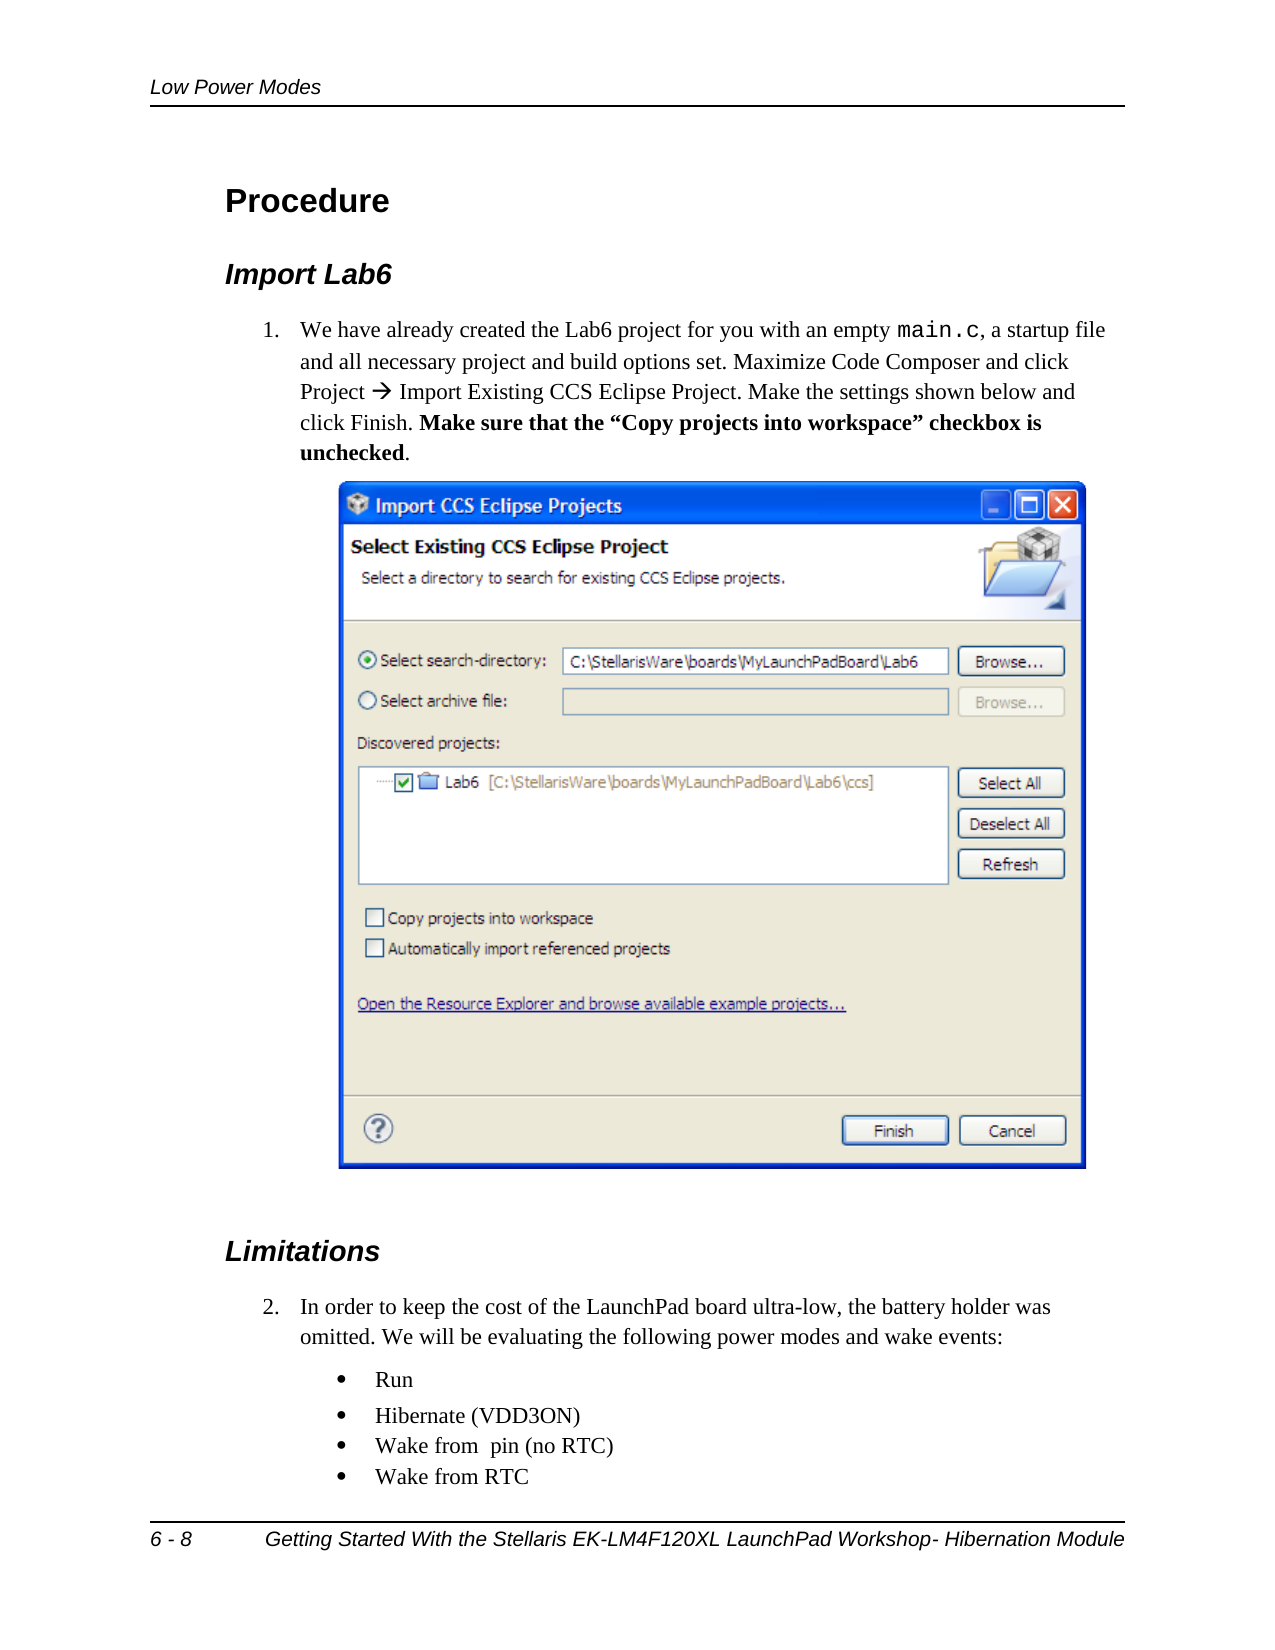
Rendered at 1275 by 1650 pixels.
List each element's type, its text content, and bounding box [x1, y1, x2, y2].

list We have already created the Lab6 project for you with an empty main.c, a startup file and all necessary project and build options set. Maximize Code Composer and click Project Import Existing CCS Eclipse Project. Make the settings shown below and click Finish. Make sure that the “Copy projects into workspace” checkbox is unchecked. [262, 316, 1125, 465]
list Wake from RTC [337, 1463, 1125, 1489]
list In order to keep the cost of the LaunchPad board ultra-low, the battery holder was omitted. We will be evaluating the following power modes and wake events: [262, 1293, 1125, 1349]
subtitle Import Lab6 [225, 257, 1125, 290]
list Wake from pin (no RTC) [337, 1433, 1125, 1459]
picture [338, 481, 1087, 1169]
subtitle Procedure [225, 181, 1125, 220]
list Run [337, 1366, 1125, 1392]
subtitle Limitations [225, 1234, 1125, 1267]
list Hibernate (VDD3ON) [337, 1402, 1125, 1429]
